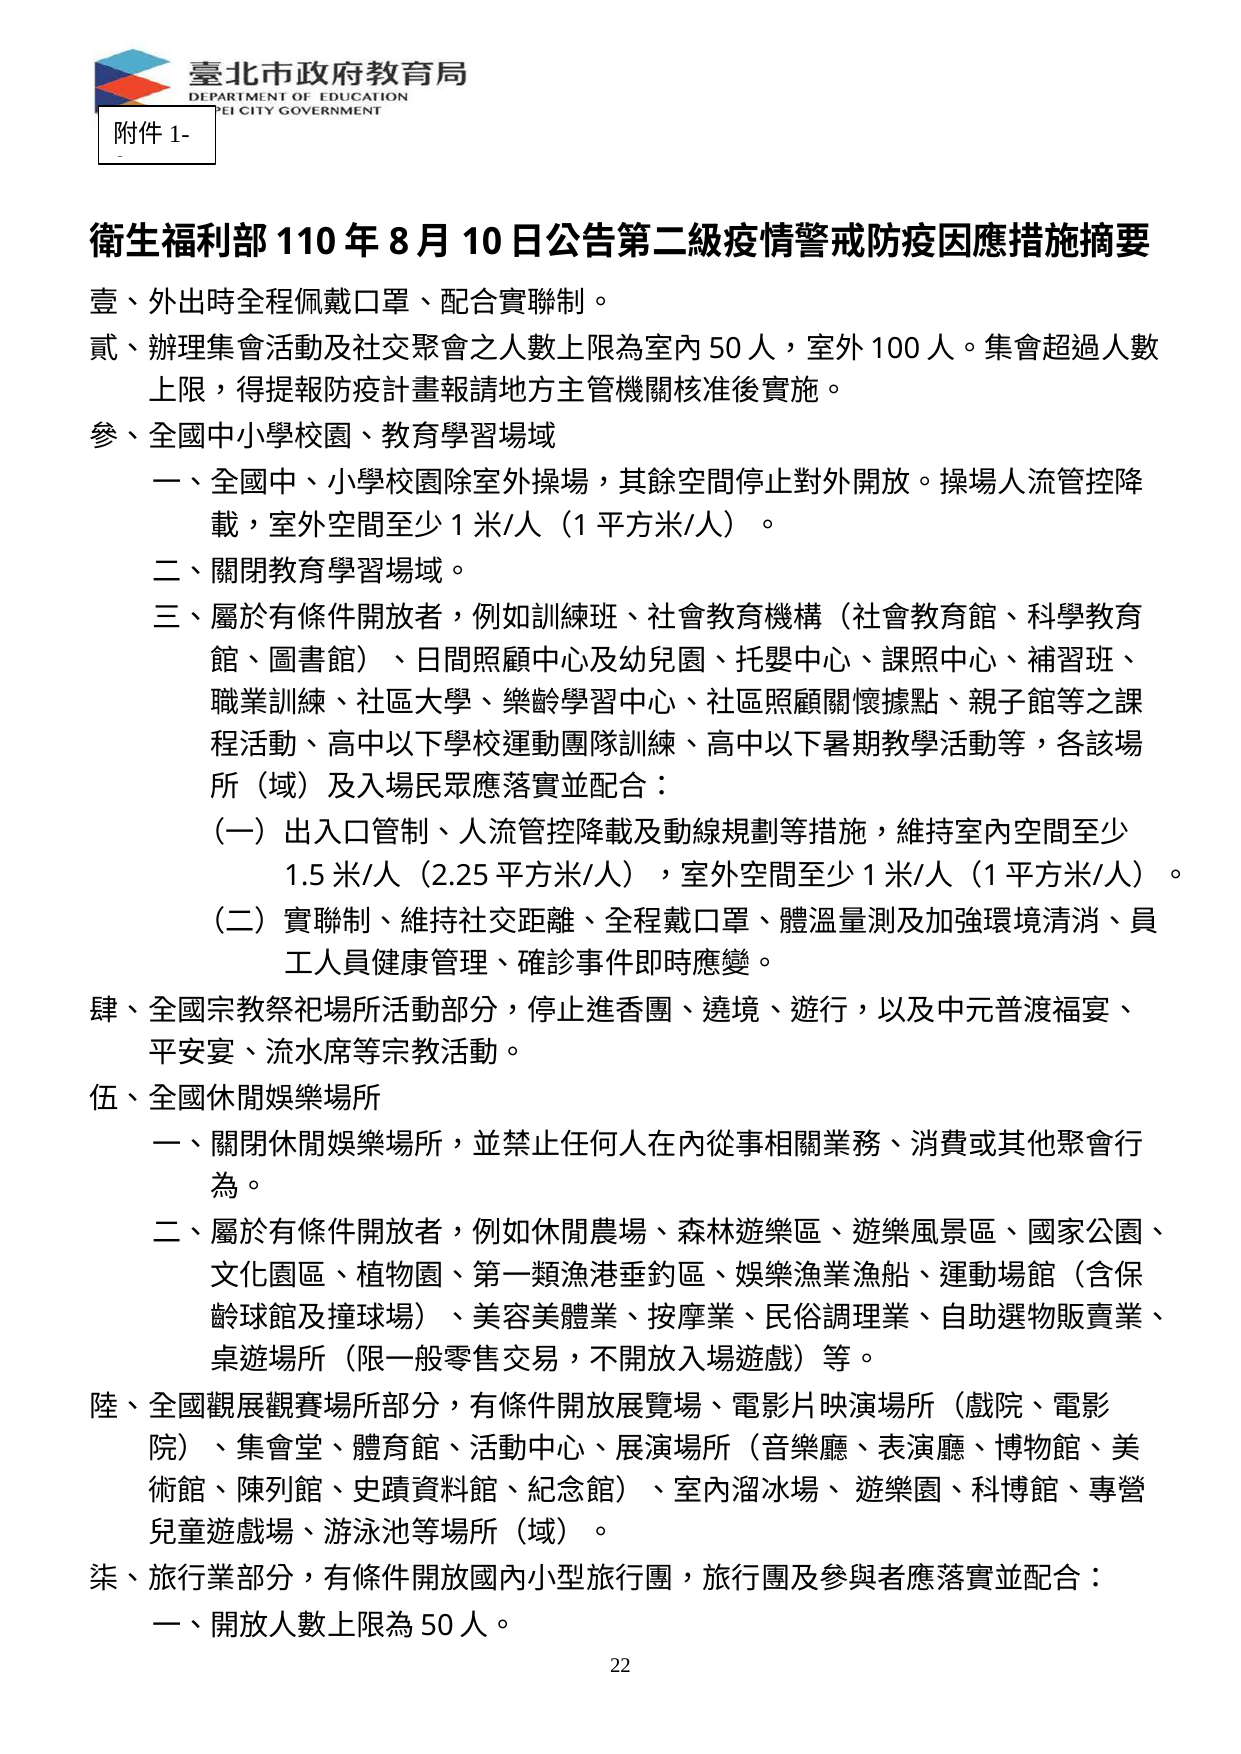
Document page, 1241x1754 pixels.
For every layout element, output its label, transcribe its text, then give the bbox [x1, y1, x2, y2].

list 全國休閒娛樂場所 [89, 1074, 1163, 1117]
list 全國宗教祭祀場所活動部分，停止進香團、遶境、遊行，以及中元普渡福宴、平安宴、流水席等宗教活動。 [89, 986, 1163, 1071]
text 一、關閉休閒娛樂場所，並禁止任何人在內從事相關業務、消費或其他聚會行為。 [152, 1121, 1163, 1205]
list 外出時全程佩戴口罩、配合實聯制。 [89, 278, 1163, 321]
text 二、屬於有條件開放者，例如休閒農場、森林遊樂區、遊樂風景區、國家公園、文化園區、植物園、第一類漁港垂釣區、娛樂漁業漁船、運動場館（含保 齡球館及撞球場）、美容美體業、按摩業、民俗調理業、自助選物販賣業、桌遊場所（限一般零售交易，不開放入場遊戲）等。 [152, 1209, 1163, 1378]
list 全國中小學校園、教育學習場域 [89, 413, 1163, 455]
text 一、開放人數上限為50人。 [152, 1601, 1163, 1644]
text 一、全國中、小學校園除室外操場，其餘空間停止對外開放。操場人流管控降載，室外空間至少1 米/人（1 平方米/人）。 [152, 459, 1163, 544]
text （二）實聯制、維持社交距離、全程戴口罩、體溫量測及加強環境清消、員工人員健康管理、確診事件即時應變。 [196, 898, 1163, 982]
picture [77, 40, 481, 131]
text 二、關閉教育學習場域。 [152, 548, 1163, 590]
list 全國觀展觀賽場所部分，有條件開放展覽場、電影片映演場所（戲院、電影院）、集會堂、體育館、活動中心、展演場所（音樂廳、表演廳、博物館、美術館、陳列館、史蹟資料館、紀念館）、室內溜冰場、 遊樂園、科博館、專營兒童遊戲場、游泳池等場所（域）。 [89, 1382, 1163, 1551]
list 辦理集會活動及社交聚會之人數上限為室內50人，室外100人。集會超過人數上限，得提報防疫計畫報請地方主管機關核准後實施。 [89, 324, 1163, 409]
text 三、屬於有條件開放者，例如訓練班、社會教育機構（社會教育館、科學教育館、圖書館）、日間照顧中心及幼兒園、托嬰中心、課照中心、補習班、職業訓練、社區大學、樂齡學習中心、社區照顧關懷據點、親子館等之課程活動、高中以下學校運動團隊訓練、高中以下暑期教學活動等，各該場所（域）及入場民眾應落實並配合： [152, 594, 1163, 805]
text （一）出入口管制、人流管控降載及動線規劃等措施，維持室內空間至少 1.5 米/人（2.25平方米/人），室外空間至少1米/人（1平方米/人）。 [196, 809, 1163, 894]
list 旅行業部分，有條件開放國內小型旅行團，旅行團及參與者應落實並配合： [89, 1555, 1163, 1597]
text 衛生福利部110年8月10日公告第二級疫情警戒防疫因應措施摘要 [77, 212, 1163, 264]
